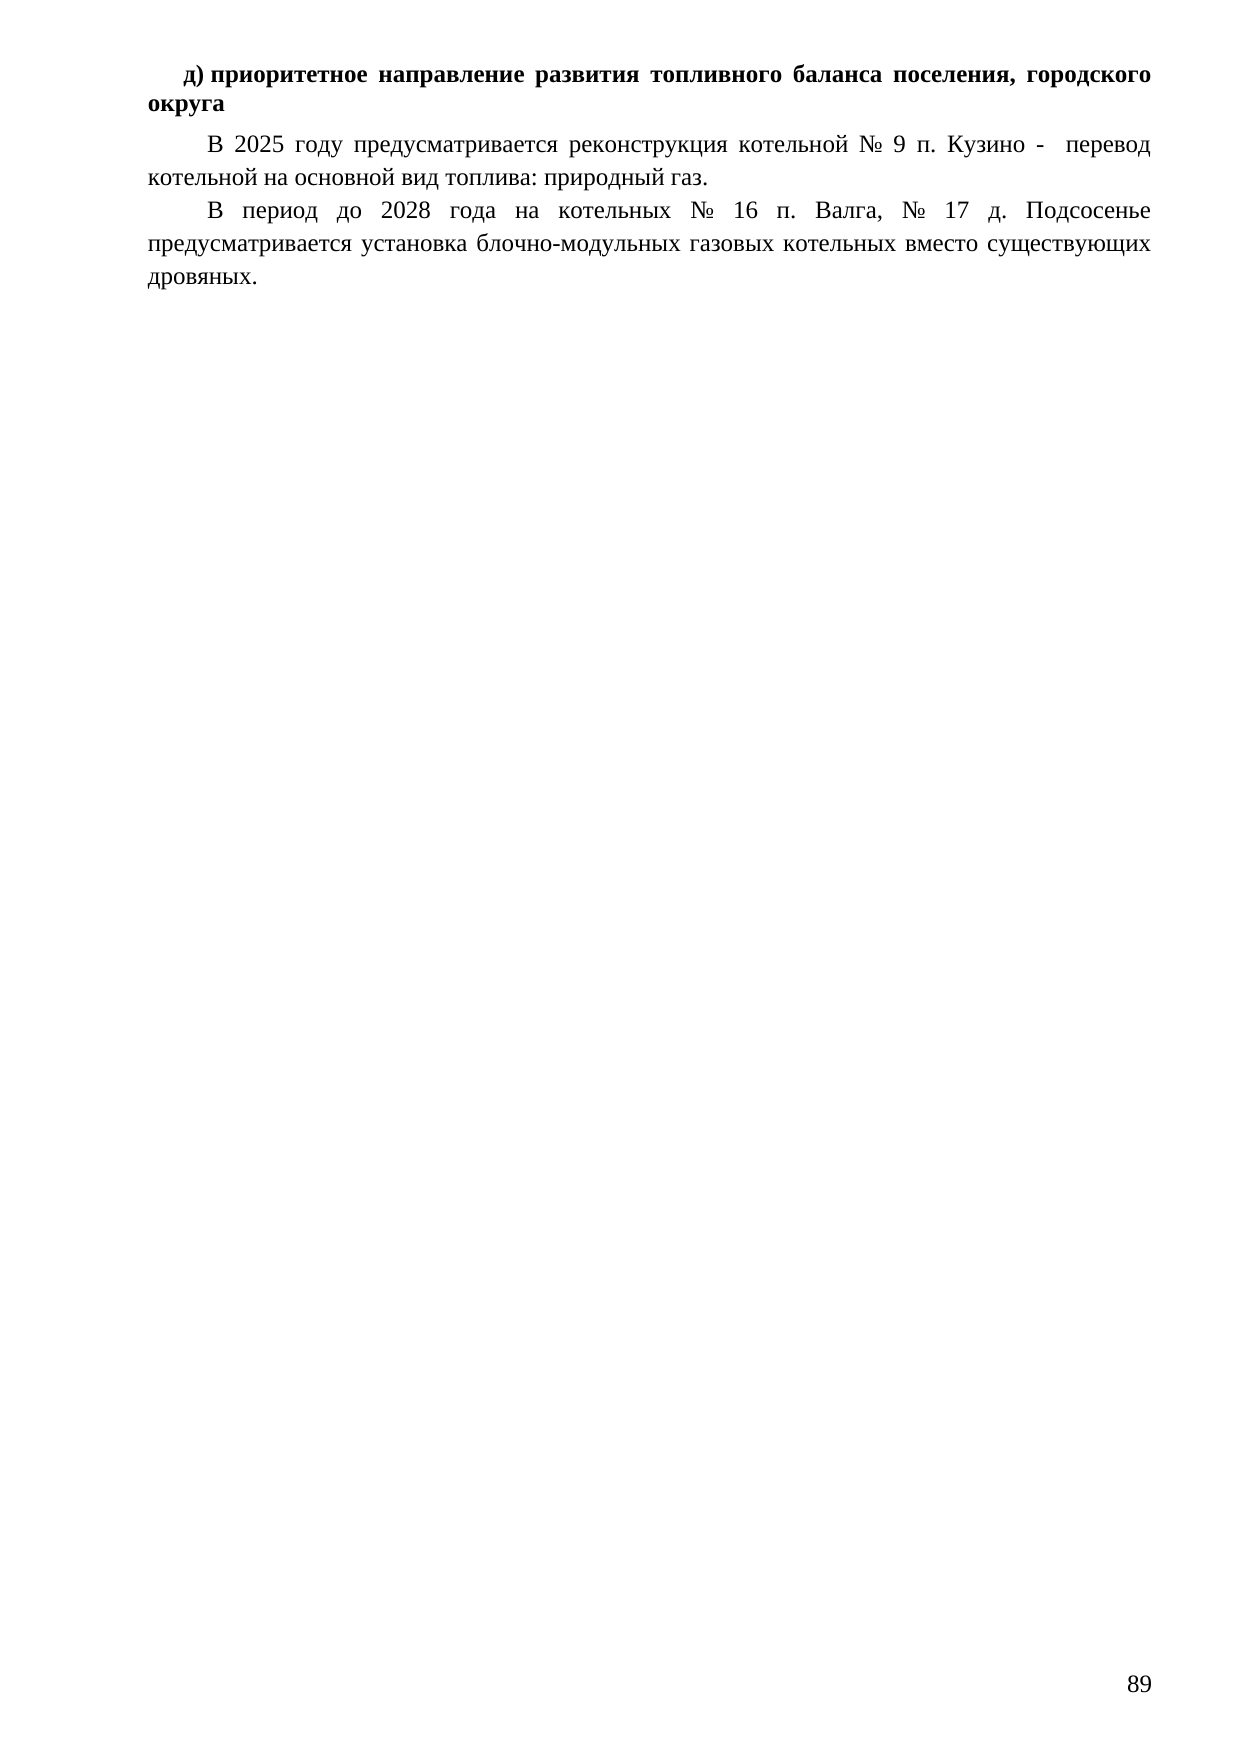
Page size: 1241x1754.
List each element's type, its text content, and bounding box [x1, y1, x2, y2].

text В период до 2028 года на котельных № 16 п. Валга, № 17 д. Подсосенье предусматривается установка блочно-модульных газовых котельных вместо существующих дровяных. [148, 195, 1152, 290]
text В 2025 году предусматривается реконструкция котельной № 9 п. Кузино - перевод котельной на основной вид топлива: природный газ. [148, 129, 1152, 191]
text д) приоритетное направление развития топливного баланса поселения, городского округа [148, 59, 1152, 117]
